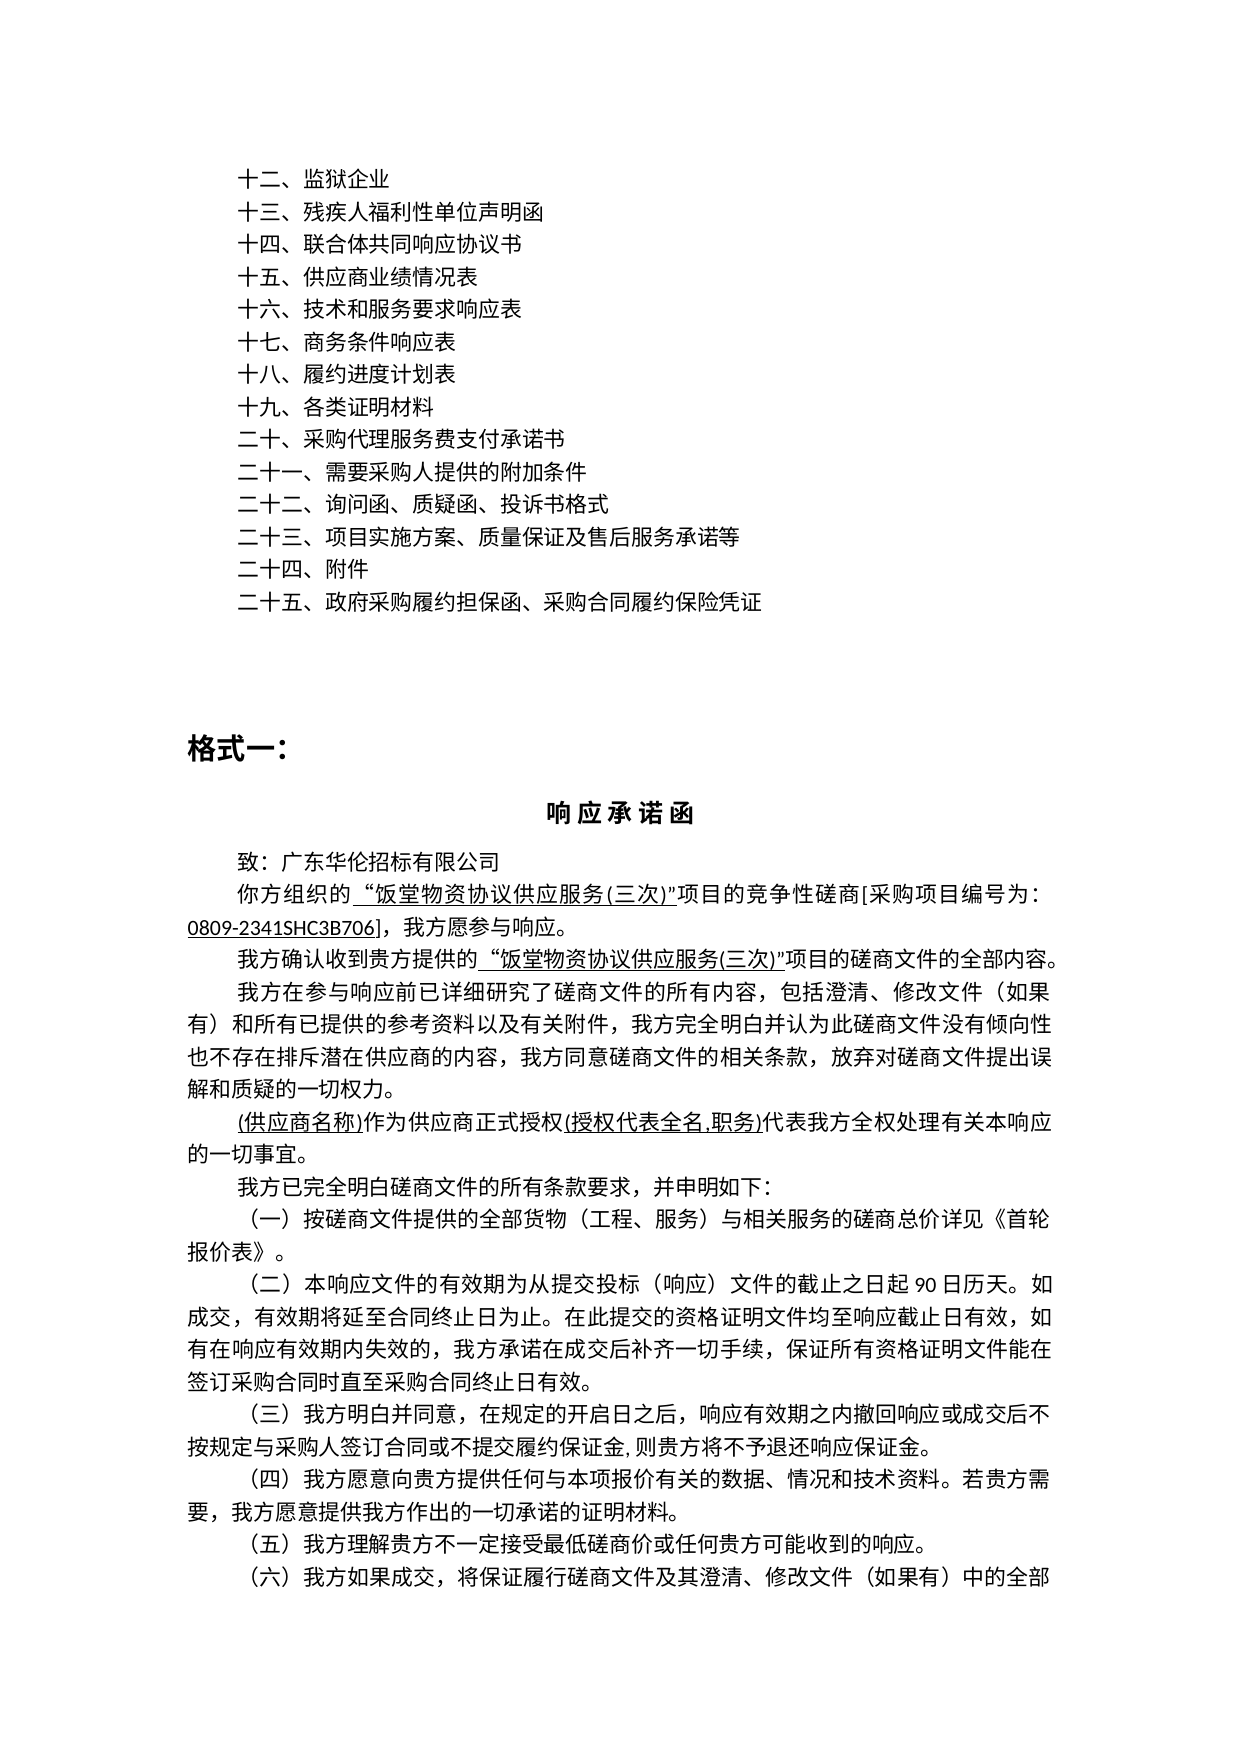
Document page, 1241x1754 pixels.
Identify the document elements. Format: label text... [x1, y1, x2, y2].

text 你方组织的“饭堂物资协议供应服务(三次)”项目的竞争性磋商[采购项目编号为：0809-2341SHC3B706]，我方愿参与响应。 [187, 877, 1053, 942]
text (供应商名称)作为供应商正式授权(授权代表全名,职务)代表我方全权处理有关本响应的一切事宜。 [187, 1104, 1053, 1169]
text （四）我方愿意向贵方提供任何与本项报价有关的数据、情况和技术资料。若贵方需要，我方愿意提供我方作出的一切承诺的证明材料。 [187, 1462, 1053, 1527]
text 十四、联合体共同响应协议书 [187, 227, 1053, 259]
text 我方确认收到贵方提供的“饭堂物资协议供应服务(三次)”项目的磋商文件的全部内容。 [187, 942, 1053, 974]
text 二十五、政府采购履约担保函、采购合同履约保险凭证 [187, 584, 1053, 617]
text 我方在参与响应前已详细研究了磋商文件的所有内容，包括澄清、修改文件（如果有）和所有已提供的参考资料以及有关附件，我方完全明白并认为此磋商文件没有倾向性，也不存在排斥潜在供应商的内容，我方同意磋商文件的相关条款，放弃对磋商文件提出误解和质疑的一切权力。 [187, 974, 1053, 1104]
text 十九、各类证明材料 [187, 389, 1053, 422]
text 二十二、询问函、质疑函、投诉书格式 [187, 487, 1053, 519]
text 十五、供应商业绩情况表 [187, 259, 1053, 292]
text 十三、残疾人福利性单位声明函 [187, 194, 1053, 227]
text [187, 1559, 1053, 1592]
text 致：广东华伦招标有限公司 [187, 844, 1053, 877]
text 十七、商务条件响应表 [187, 324, 1053, 357]
text （二）本响应文件的有效期为从提交投标（响应）文件的截止之日起90日历天。如成交，有效期将延至合同终止日为止。在此提交的资格证明文件均至响应截止日有效，如有在响应有效期内失效的，我方承诺在成交后补齐一切手续，保证所有资格证明文件能在签订采购合同时直至采购合同终止日有效。 [187, 1267, 1053, 1397]
text 十六、技术和服务要求响应表 [187, 292, 1053, 324]
text 二十四、附件 [187, 552, 1053, 584]
text （五）我方理解贵方不一定接受最低磋商价或任何贵方可能收到的响应。 [187, 1527, 1053, 1559]
text 格式一： [187, 714, 1053, 779]
text 我方已完全明白磋商文件的所有条款要求，并申明如下： [187, 1169, 1053, 1202]
text （一）按磋商文件提供的全部货物（工程、服务）与相关服务的磋商总价详见《首轮报价表》。 [187, 1202, 1053, 1267]
text （三）我方明白并同意，在规定的开启日之后，响应有效期之内撤回响应或成交后不按规定与采购人签订合同或不提交履约保证金, 则贵方将不予退还响应保证金。 [187, 1397, 1053, 1462]
text 二十、采购代理服务费支付承诺书 [187, 422, 1053, 454]
text 十八、履约进度计划表 [187, 357, 1053, 389]
text 响 应 承 诺 函 [187, 779, 1053, 844]
text 二十一、需要采购人提供的附加条件 [187, 454, 1053, 487]
text 十二、监狱企业 [187, 162, 1053, 194]
text 二十三、项目实施方案、质量保证及售后服务承诺等 [187, 519, 1053, 552]
